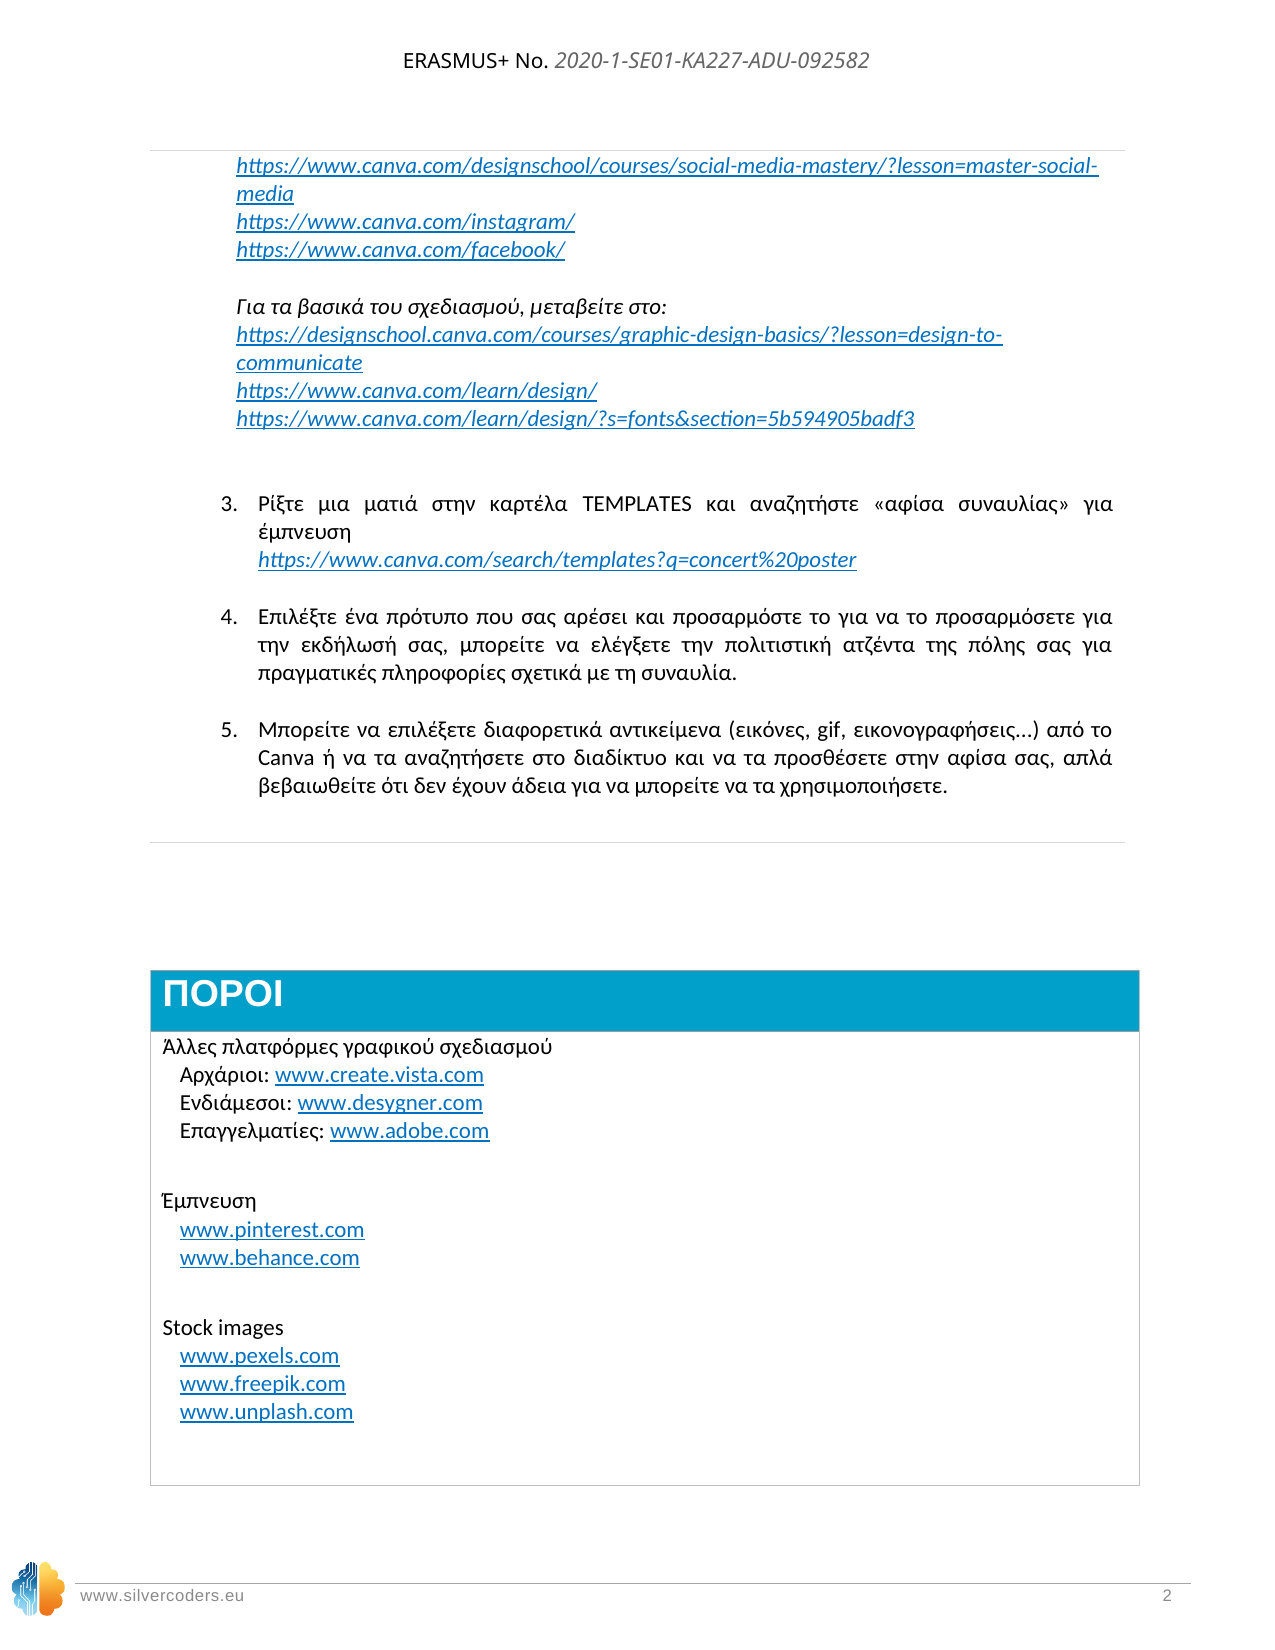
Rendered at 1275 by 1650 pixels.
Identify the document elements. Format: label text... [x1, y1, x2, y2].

table_header ΠΟΡΟΙ [151, 971, 1139, 1031]
picture [11, 1562, 65, 1616]
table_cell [150, 151, 1125, 842]
table_cell Άλλες πλατφόρμες γραφικού σχεδιασμού Αρχάριοι: www.create.vista.com Ενδιάμεσοι: www.desygner.com Επαγγελματίες: www.adobe.com Έμπνευση www.pinterest.com www.behance.com Stock images www.pexels.com www.freepik.com www.unplash.com [151, 1032, 1139, 1485]
